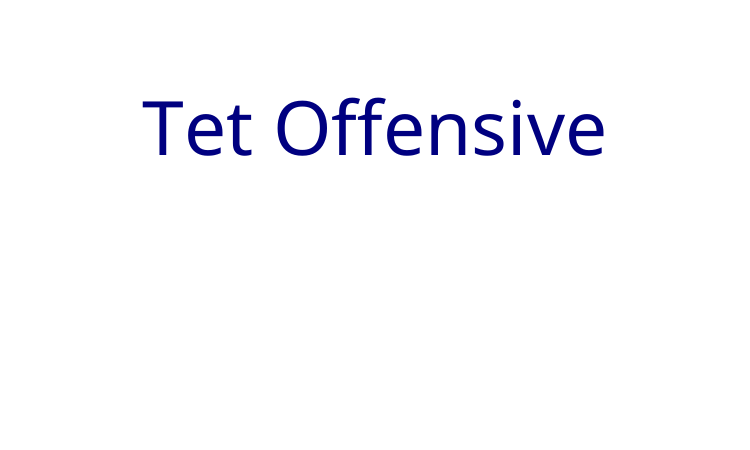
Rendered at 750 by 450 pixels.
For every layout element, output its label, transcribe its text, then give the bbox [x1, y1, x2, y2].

text Tet Offensive [75, 75, 675, 177]
